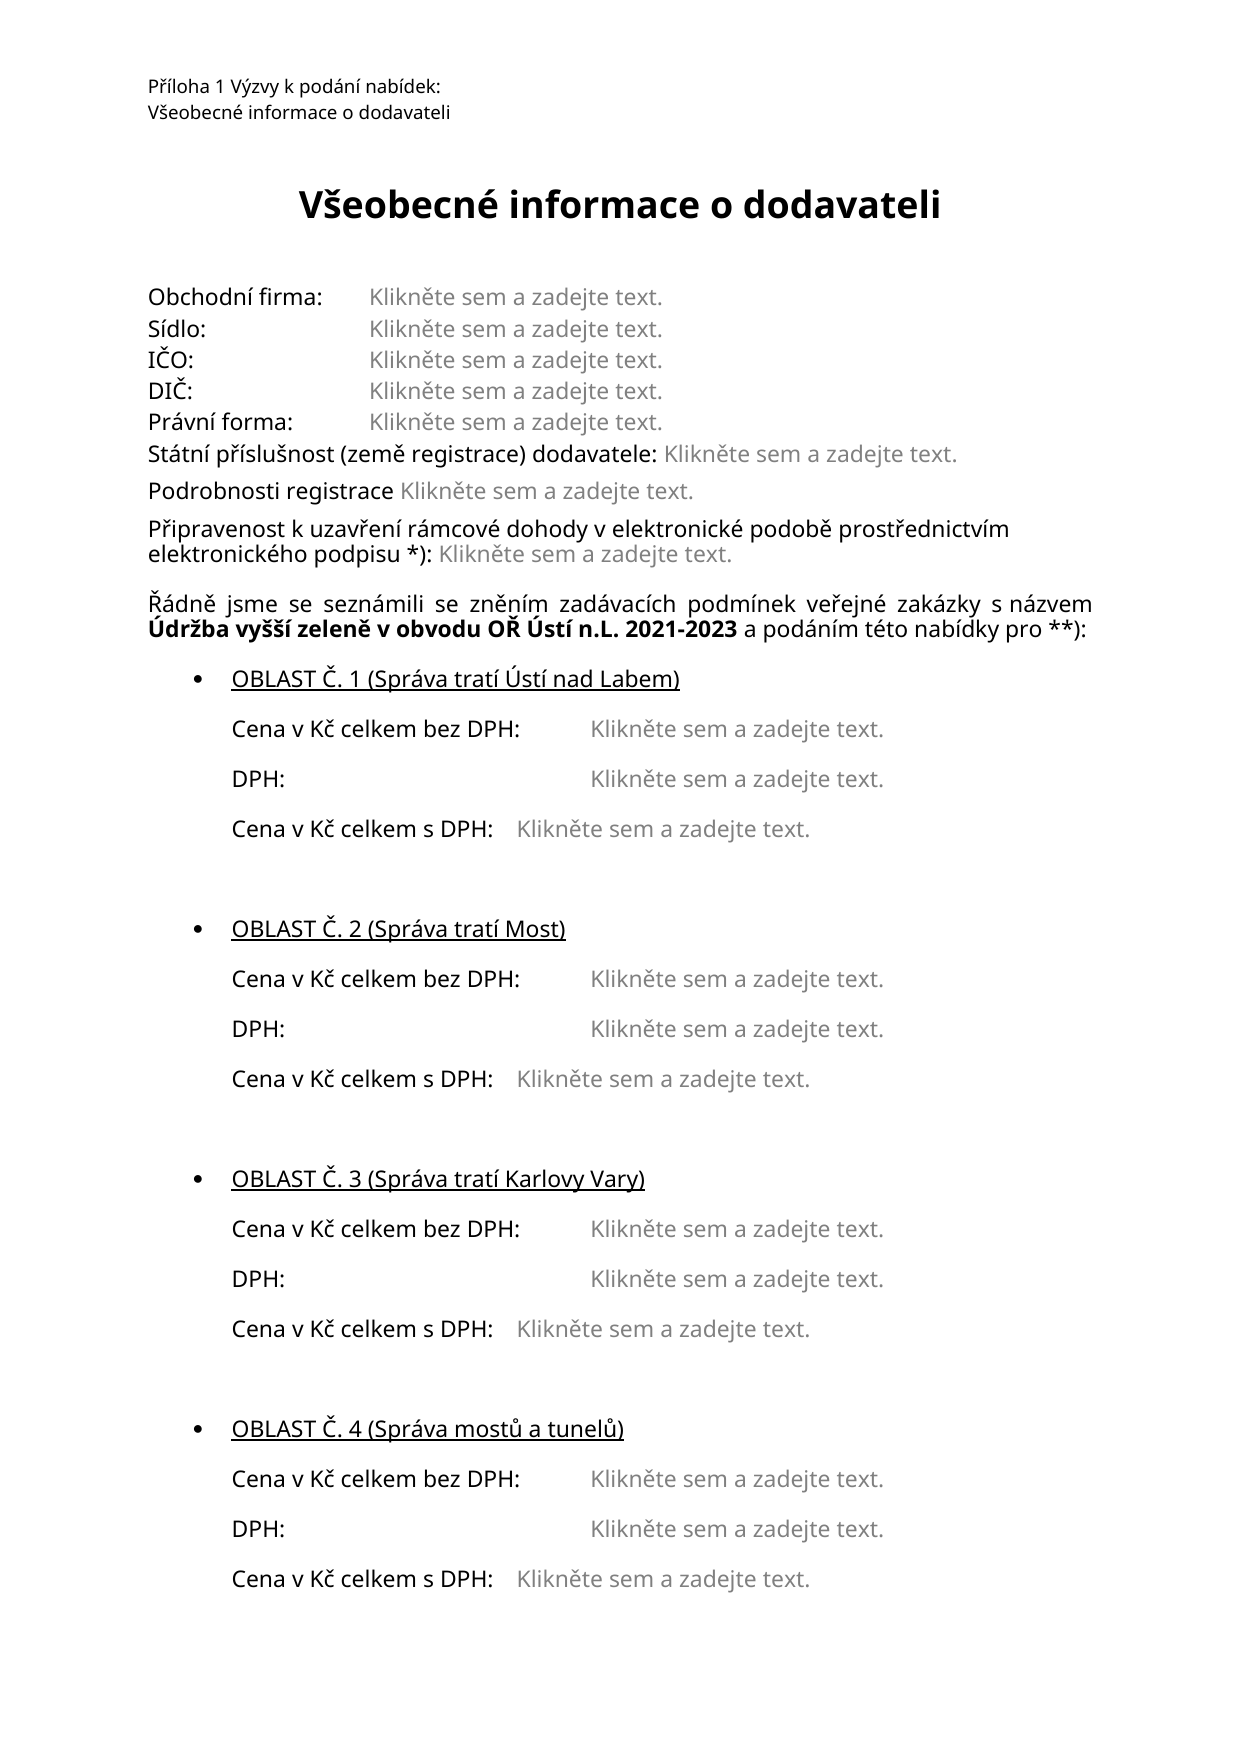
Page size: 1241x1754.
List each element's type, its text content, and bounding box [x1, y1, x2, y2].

text Obchodní firma: [148, 286, 1093, 311]
list OBLAST Č. 2 (Správa tratí Most) [194, 917, 1093, 942]
text Podrobnosti registrace [148, 479, 1093, 504]
text DPH: [231, 1017, 1093, 1042]
text Cena v Kč celkem s DPH: [231, 1317, 1093, 1342]
text Cena v Kč celkem bez DPH: [231, 717, 1093, 742]
title Všeobecné informace o dodavateli [148, 178, 1093, 229]
list OBLAST Č. 1 (Správa tratí Ústí nad Labem) [194, 667, 1093, 692]
text DPH: [231, 767, 1093, 792]
list OBLAST Č. 3 (Správa tratí Karlovy Vary) [194, 1167, 1093, 1192]
text Cena v Kč celkem bez DPH: [231, 1467, 1093, 1492]
text Cena v Kč celkem s DPH: [231, 817, 1093, 842]
list OBLAST Č. 4 (Správa mostů a tunelů) [194, 1417, 1093, 1442]
text Cena v Kč celkem s DPH: [231, 1567, 1093, 1592]
text Státní příslušnost (země registrace) dodavatele: [148, 442, 1093, 467]
text DIČ: [148, 379, 1093, 404]
text Cena v Kč celkem s DPH: [231, 1067, 1093, 1092]
text Právní forma: [148, 411, 1093, 436]
text DPH: [231, 1517, 1093, 1542]
text Cena v Kč celkem bez DPH: [231, 967, 1093, 992]
text DPH: [231, 1267, 1093, 1292]
text IČO: [148, 348, 1093, 373]
text Řádně jsme se seznámili se zněním zadávacích podmínek veřejné zakázky s názvem Údržba vyšší zeleně v obvodu OŘ Ústí n.L. 2021-2023 a podáním této nabídky pro **): [148, 592, 1093, 642]
text Připravenost k uzavření rámcové dohody v elektronické podobě prostřednictvím elektronického podpisu *): [148, 517, 1093, 567]
text Cena v Kč celkem bez DPH: [231, 1217, 1093, 1242]
text Sídlo: [148, 317, 1093, 342]
